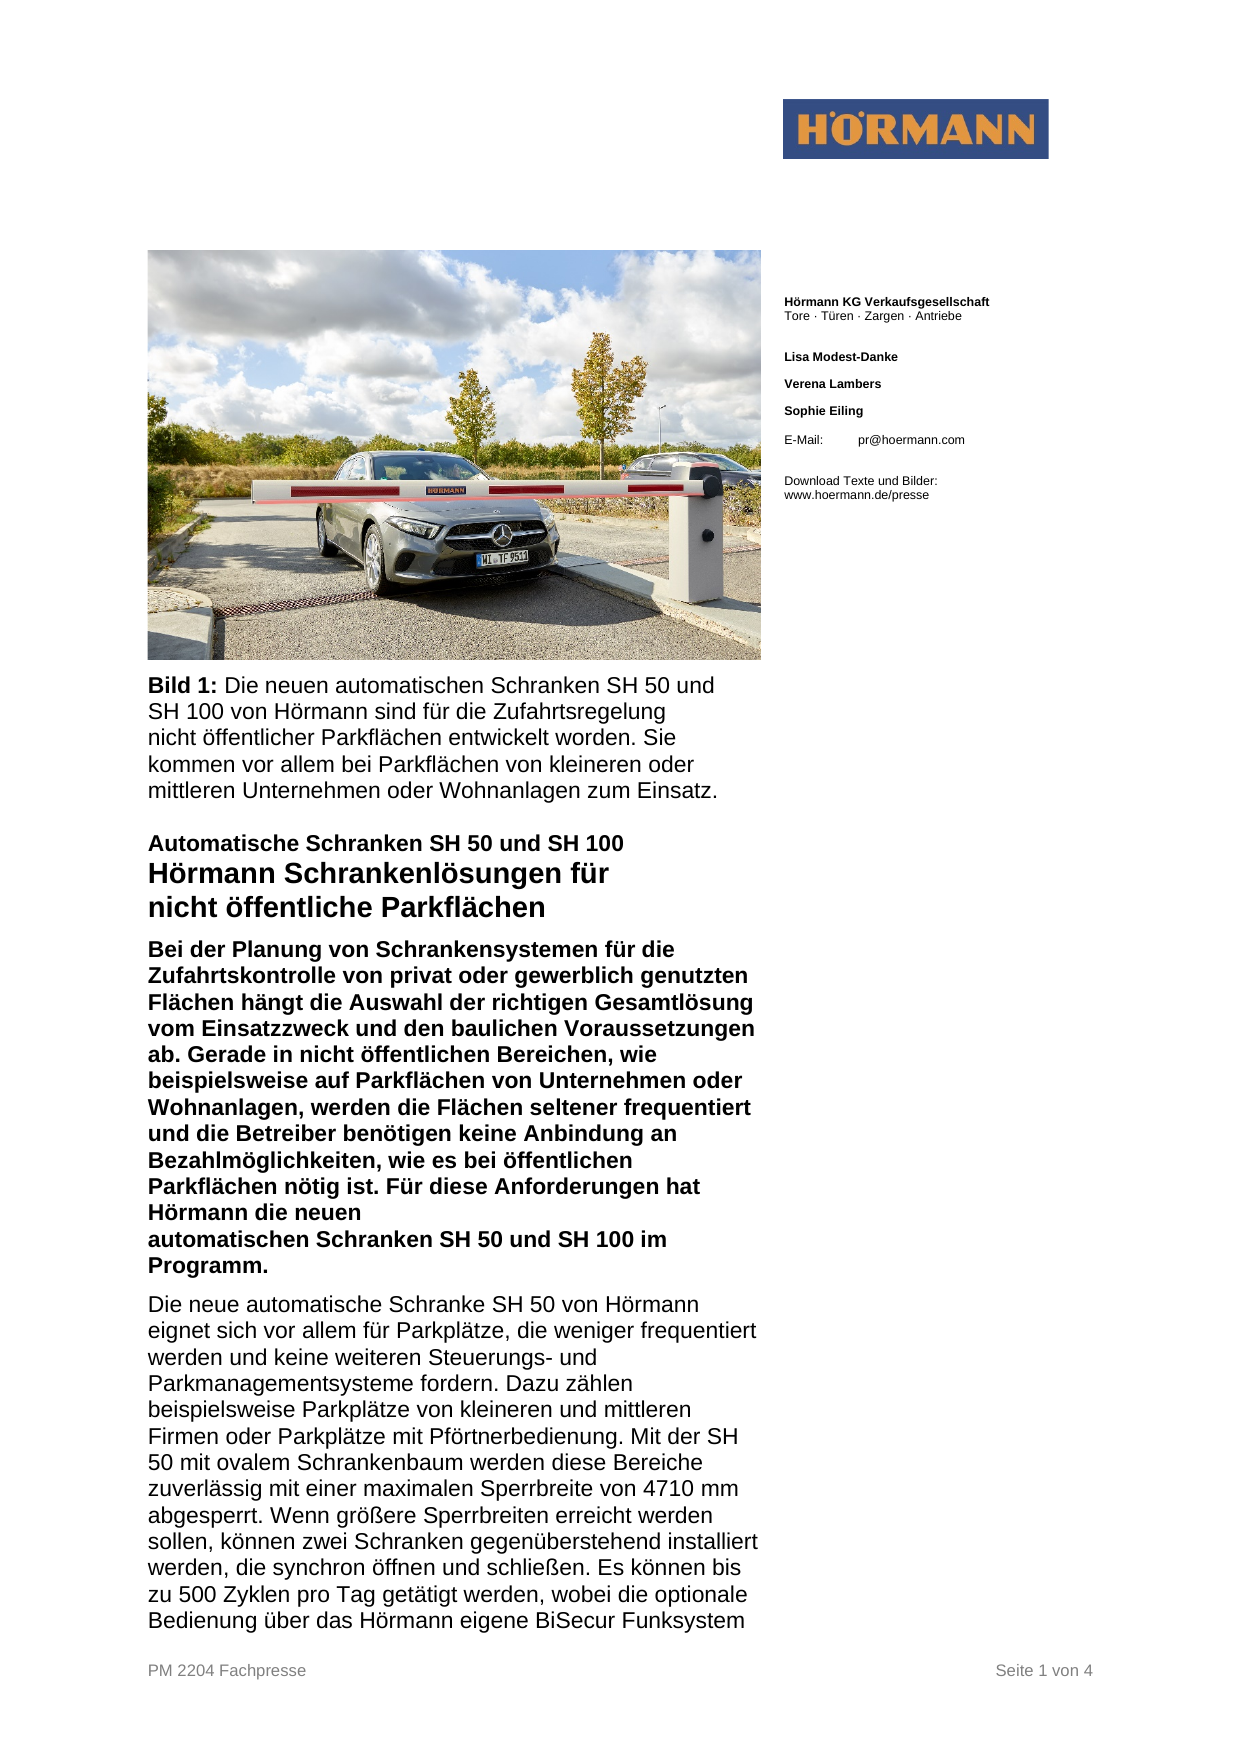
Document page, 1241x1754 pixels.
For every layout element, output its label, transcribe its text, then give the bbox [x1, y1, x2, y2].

text Automatische Schranken SH 50 und SH 100 Hörmann Schrankenlösungen für nicht öffentliche Parkflächen [148, 830, 766, 923]
picture [783, 99, 1049, 159]
picture [147, 250, 761, 660]
text Bei der Planung von Schrankensystemen für die Zufahrtskontrolle von privat oder gewerblich genutzten Flächen hängt die Auswahl der richtigen Gesamtlösung vom Einsatzzweck und den baulichen Voraussetzungen ab. Gerade in nicht öffentlichen Bereichen, wie beispielsweise auf Parkflächen von Unternehmen oder Wohnanlagen, werden die Flächen seltener frequentiert und die Betreiber benötigen keine Anbindung an Bezahlmöglichkeiten, wie es bei öffentlichen Parkflächen nötig ist. Für diese Anforderungen hat Hörmann die neuen automatischen Schranken SH 50 und SH 100 im Programm. [148, 936, 768, 1278]
text Bild 1: Die neuen automatischen Schranken SH 50 und SH 100 von Hörmann sind für die Zufahrtsregelung nicht öffentlicher Parkflächen entwickelt worden. Sie kommen vor allem bei Parkflächen von kleineren oder mittleren Unternehmen oder Wohnanlagen zum Einsatz. [148, 672, 766, 803]
